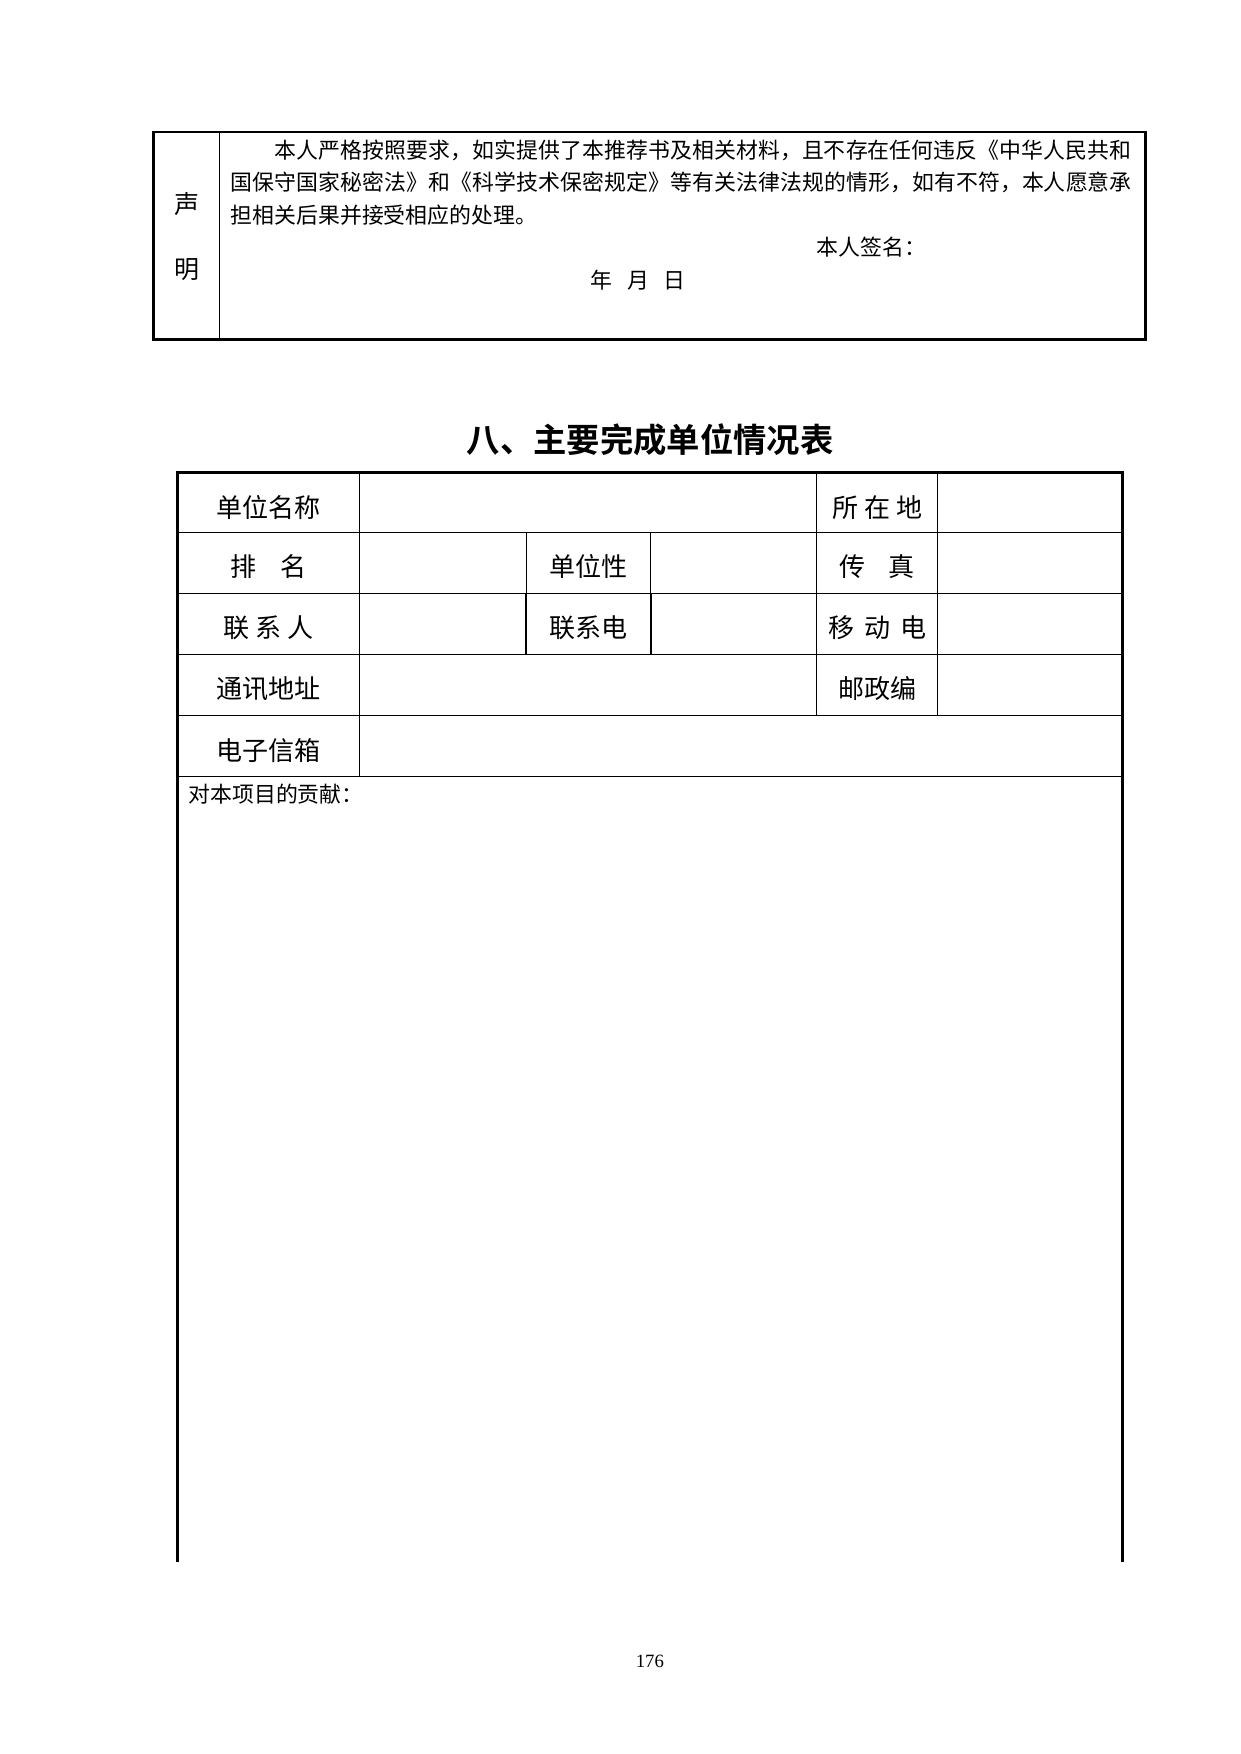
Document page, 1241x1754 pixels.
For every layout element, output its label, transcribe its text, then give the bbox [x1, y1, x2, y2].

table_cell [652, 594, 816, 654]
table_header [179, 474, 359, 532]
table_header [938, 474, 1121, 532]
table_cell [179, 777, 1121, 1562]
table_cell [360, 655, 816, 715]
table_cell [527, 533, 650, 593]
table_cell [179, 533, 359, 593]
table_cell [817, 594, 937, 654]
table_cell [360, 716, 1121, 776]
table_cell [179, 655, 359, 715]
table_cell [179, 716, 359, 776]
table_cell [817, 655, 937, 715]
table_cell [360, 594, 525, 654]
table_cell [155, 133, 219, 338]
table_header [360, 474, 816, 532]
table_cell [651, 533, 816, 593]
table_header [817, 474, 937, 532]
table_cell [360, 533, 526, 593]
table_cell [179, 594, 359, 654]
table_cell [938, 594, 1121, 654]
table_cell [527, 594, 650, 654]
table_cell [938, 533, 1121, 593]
subtitle 八、主要完成单位情况表 [148, 406, 1152, 471]
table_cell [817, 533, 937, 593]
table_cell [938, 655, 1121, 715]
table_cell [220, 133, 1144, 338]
